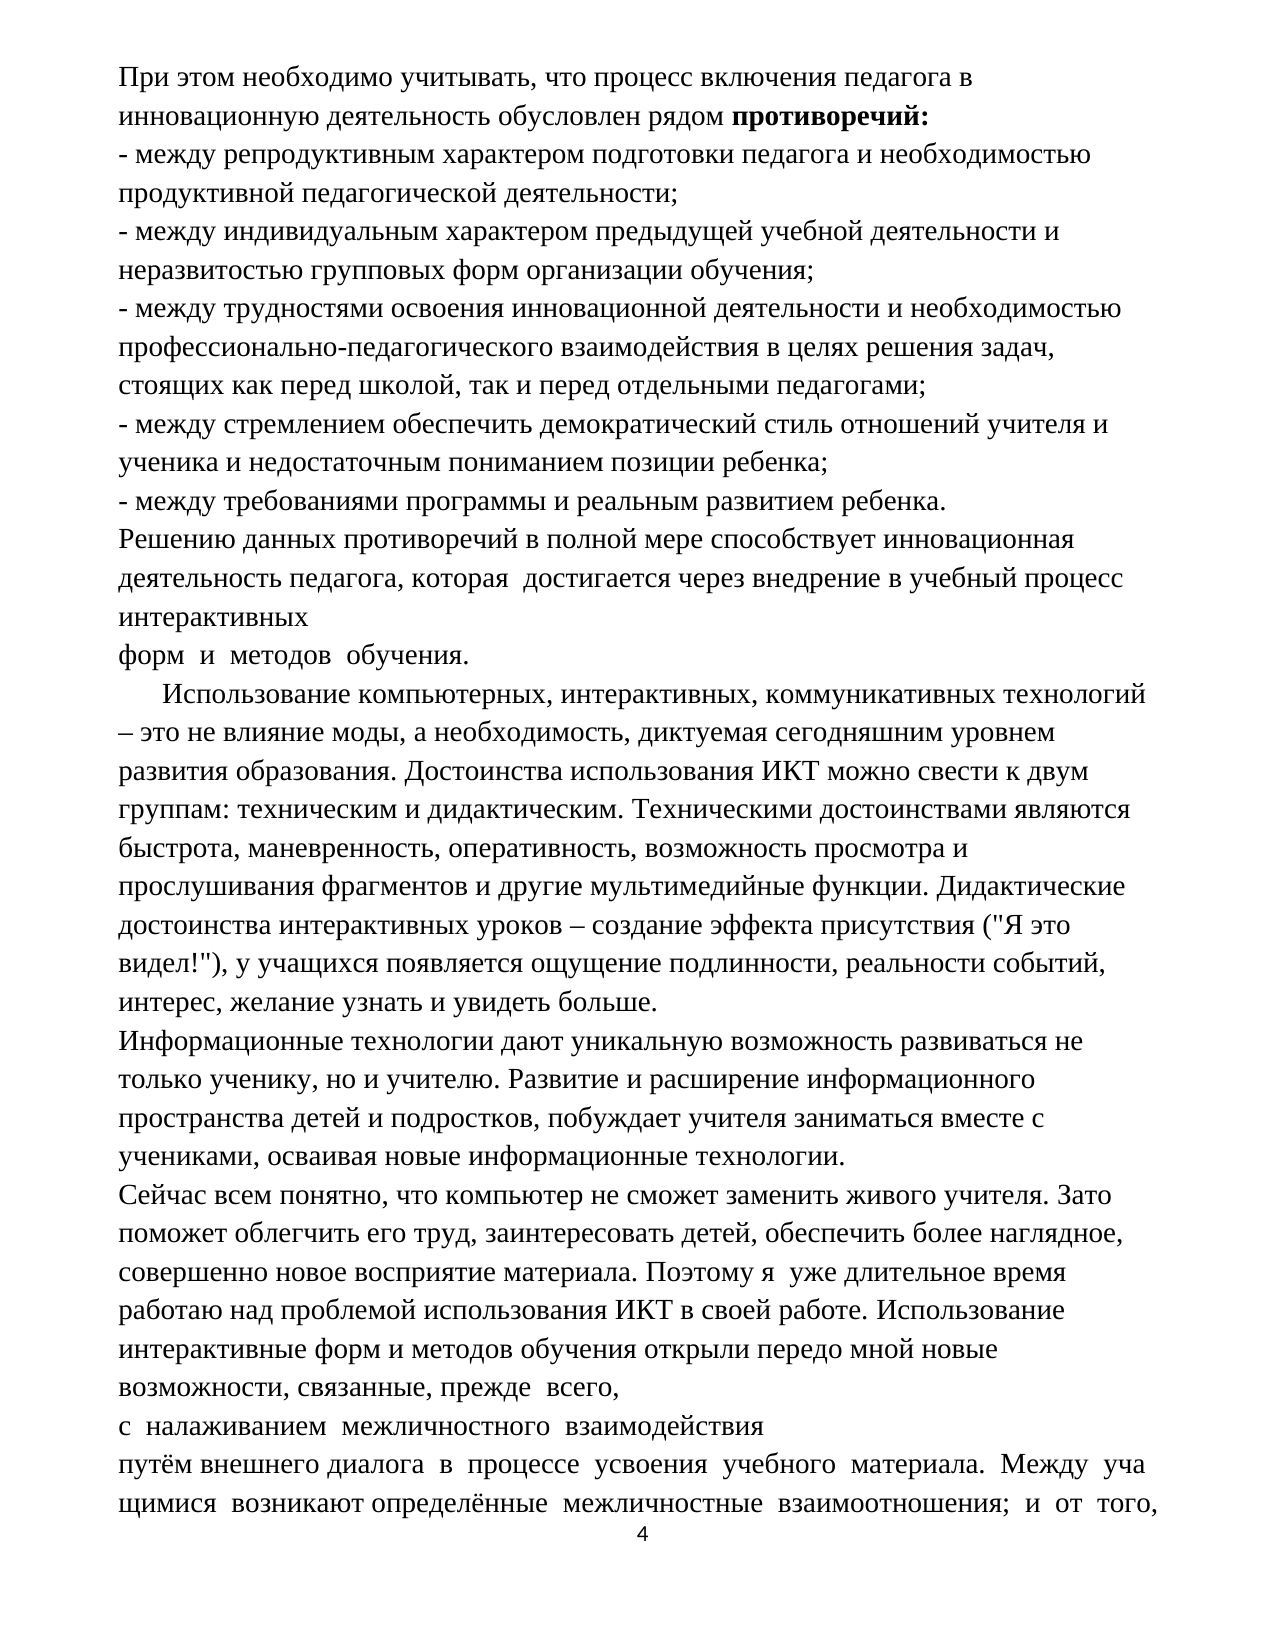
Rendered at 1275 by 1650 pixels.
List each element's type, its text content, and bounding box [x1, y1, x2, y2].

text - между требованиями программы и реальным развитием ребенка. [118, 483, 1167, 517]
text Решению данных противоречий в полной мере способствует инновационная деятельность педагога, которая достигается через внедрение в учебный процесс интерактивных [118, 522, 1167, 632]
text Информационные технологии дают уникальную возможность развиваться не только ученику, но и учителю. Развитие и расширение информационного пространства детей и подростков, побуждает учителя заниматься вместе с учениками, осваивая новые информационные технологии. Сейчас всем понятно, что компьютер не сможет заменить живого учителя. Зато поможет облегчить его труд, заинтересовать детей, обеспечить более наглядное, совершенно новое восприятие материала. Поэтому я уже длительное время работаю над проблемой использования ИКТ в своей работе. Использование интерактивные форм и методов обучения открыли передо мной новые возможности, связанные, прежде всего, с налаживанием межличностного взаимодействия [118, 1023, 1167, 1442]
text Использование компьютерных, интерактивных, коммуникативных технологий – это не влияние моды, а необходимость, диктуемая сегодняшним уровнем развития образования. Достоинства использования ИКТ можно свести к двум группам: техническим и дидактическим. Техническими достоинствами являются быстрота, маневренность, оперативность, возможность просмотра и прослушивания фрагментов и другие мультимедийные функции. Дидактические достоинства интерактивных уроков – создание эффекта присутствия ("Я это видел!"), у учащихся появляется ощущение подлинности, реальности событий, интерес, желание узнать и увидеть больше. [118, 676, 1167, 1018]
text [118, 1447, 1167, 1519]
text При этом необходимо учитывать, что процесс включения педагога в инновационную деятельность обусловлен рядом противоречий: - между репродуктивным характером подготовки педагога и необходимостью продуктивной педагогической деятельности; - между индивидуальным характером предыдущей учебной деятельности и неразвитостью групповых форм организации обучения; - между трудностями освоения инновационной деятельности и необходимостью профессионально-педагогического взаимодействия в целях решения задач, стоящих как перед школой, так и перед отдельными педагогами; - между стремлением обеспечить демократический стиль отношений учителя и ученика и недостаточным пониманием позиции ребенка; [118, 59, 1167, 478]
text форм и методов обучения. [118, 637, 1167, 671]
